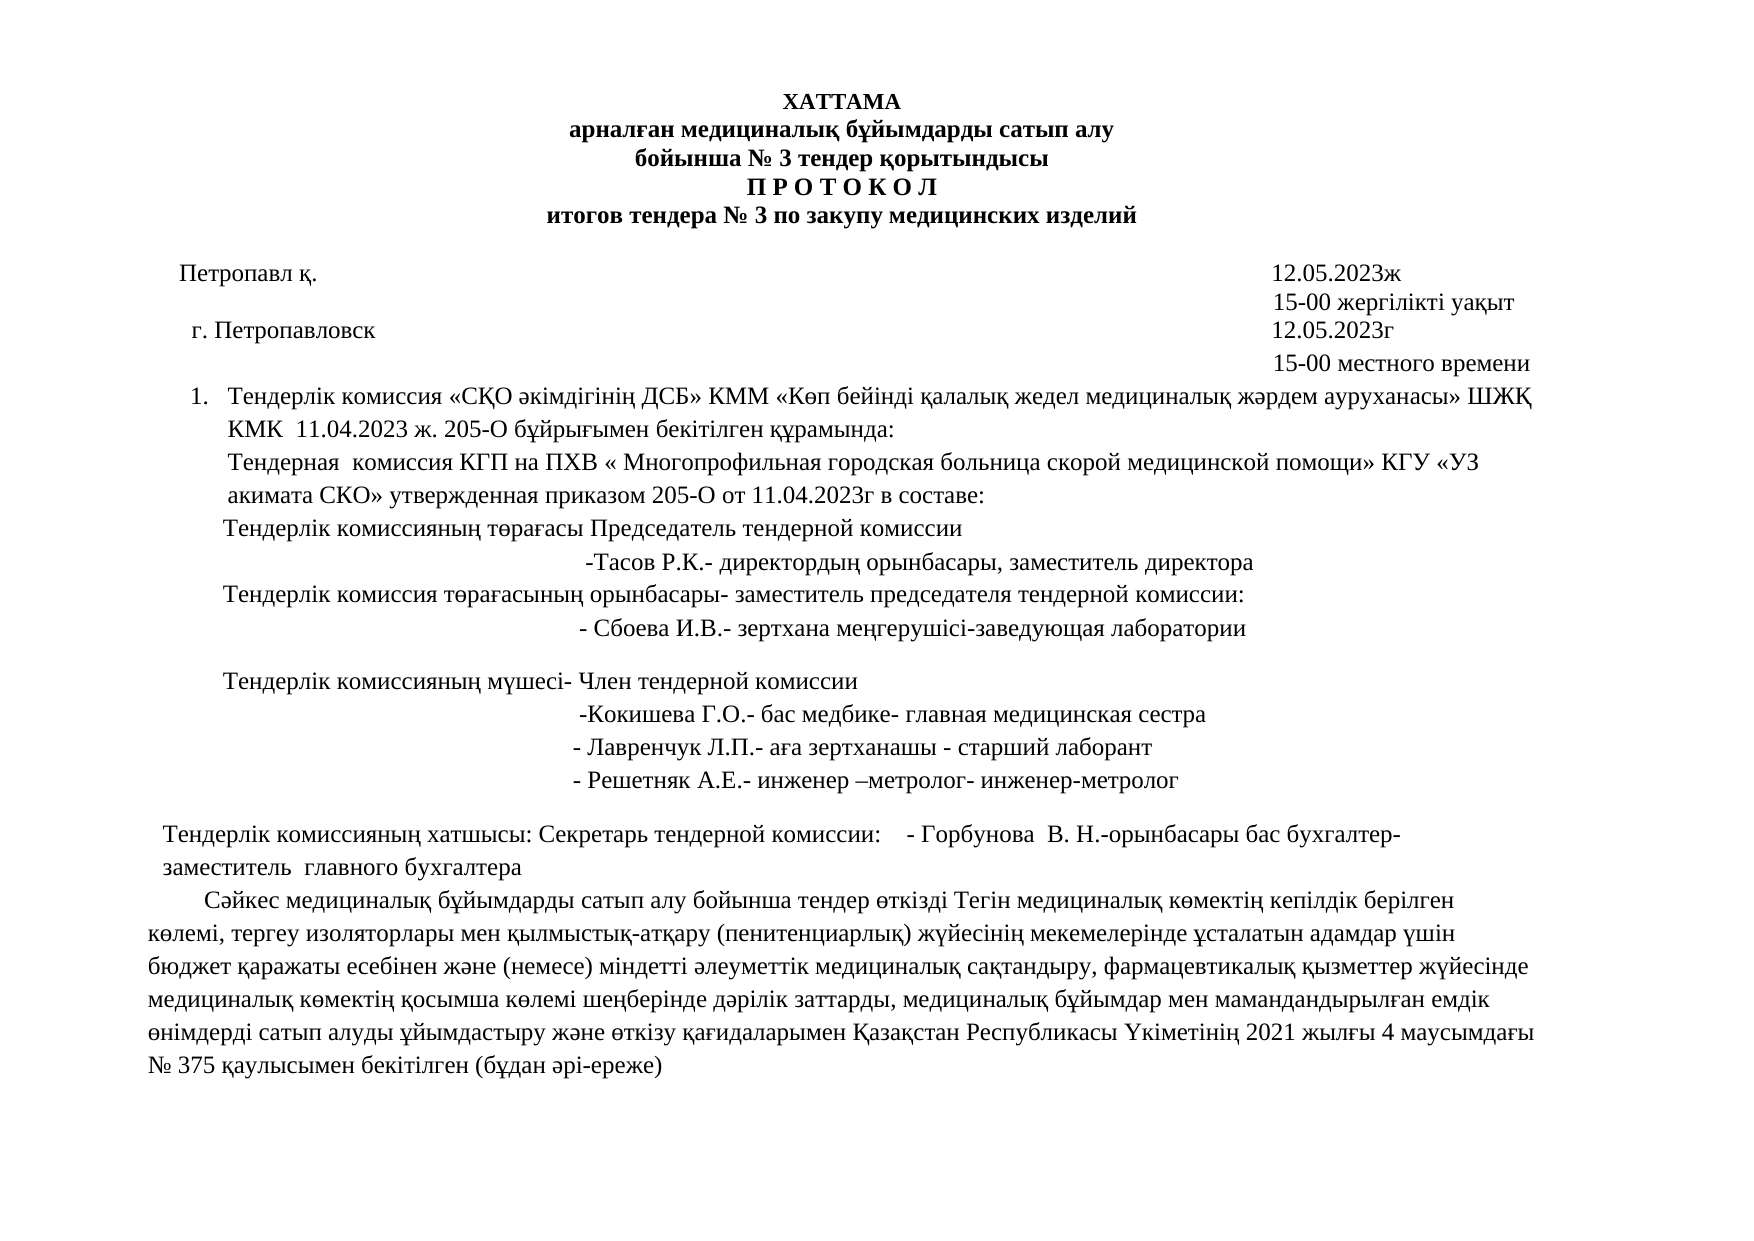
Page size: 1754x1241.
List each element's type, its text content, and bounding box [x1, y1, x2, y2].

list Тендерная комиссия КГП на ПХВ « Многопрофильная городская больница скорой медицинской помощи» КГУ «УЗ акимата СКО» утвержденная приказом 205-О от 11.04.2023г в составе: [227, 447, 1536, 509]
text итогов тендера № 3 по закупу медицинских изделий [148, 200, 1536, 229]
text П Р О Т О К О Л [148, 172, 1536, 200]
text Петропавл қ. 12.05.2023ж [148, 258, 1536, 287]
text 15-00 местного времени [148, 348, 1536, 377]
text арналған медициналық бұйымдарды сатып алу [148, 114, 1536, 143]
list - Решетняк А.Е.- инженер –метролог- инженер-метролог [223, 766, 1536, 794]
text Тендерлік комиссияның хатшысы: Секретарь тендерной комиссии: - Горбунова В. Н.-орынбасары бас бухгалтер- заместитель главного бухгалтера [162, 819, 1536, 881]
list - Лавренчук Л.П.- аға зертханашы - старший лаборант [223, 732, 1536, 761]
text Хаттама [148, 88, 1536, 114]
list - Сбоева И.В.- зертхана меңгерушісі-заведующая лаборатории [223, 613, 1536, 641]
list Тендерлік комиссияның төрағасы Председатель тендерной комиссии [223, 513, 1536, 542]
list -Тасов Р.К.- директордың орынбасары, заместитель директора [223, 547, 1536, 575]
list Тендерлік комиссия «СҚО әкімдігінің ДСБ» КММ «Көп бейінді қалалық жедел медициналық жәрдем ауруханасы» ШЖҚ КМК 11.04.2023 ж. 205-О бұйрығымен бекітілген құрамында: [190, 381, 1536, 443]
text бойынша № 3 тендер қорытындысы [148, 143, 1536, 172]
list Тендерлік комиссия төрағасының орынбасары- заместитель председателя тендерной комиссии: [223, 579, 1536, 608]
text Тендерлік комиссияның мүшесі- Член тендерной комиссии [148, 666, 1536, 695]
text Сәйкес медициналық бұйымдарды сатып алу бойынша тендер өткізді Тегін медициналық көмектің кепілдік берілген көлемі, тергеу изоляторлары мен қылмыстық-атқару (пенитенциарлық) жүйесінің мекемелерінде ұсталатын адамдар үшін бюджет қаражаты есебінен және (немесе) міндетті әлеуметтік медициналық сақтандыру, фармацевтикалық қызметтер жүйесінде медициналық көмектің қосымша көлемі шеңберінде дәрілік заттарды, медициналық бұйымдар мен мамандандырылған емдік өнімдерді сатып алуды ұйымдастыру және өткізу қағидаларымен Қазақстан Республикасы Үкіметінің 2021 жылғы 4 маусымдағы № 375 қаулысымен бекітілген (бұдан әрі-ереже) [148, 885, 1536, 1079]
text -Кокишева Г.О.- бас медбике- главная медицинская сестра [148, 699, 1536, 728]
text г. Петропавловск 12.05.2023г [148, 315, 1536, 344]
text 15-00 жергілікті уақыт [148, 287, 1536, 315]
